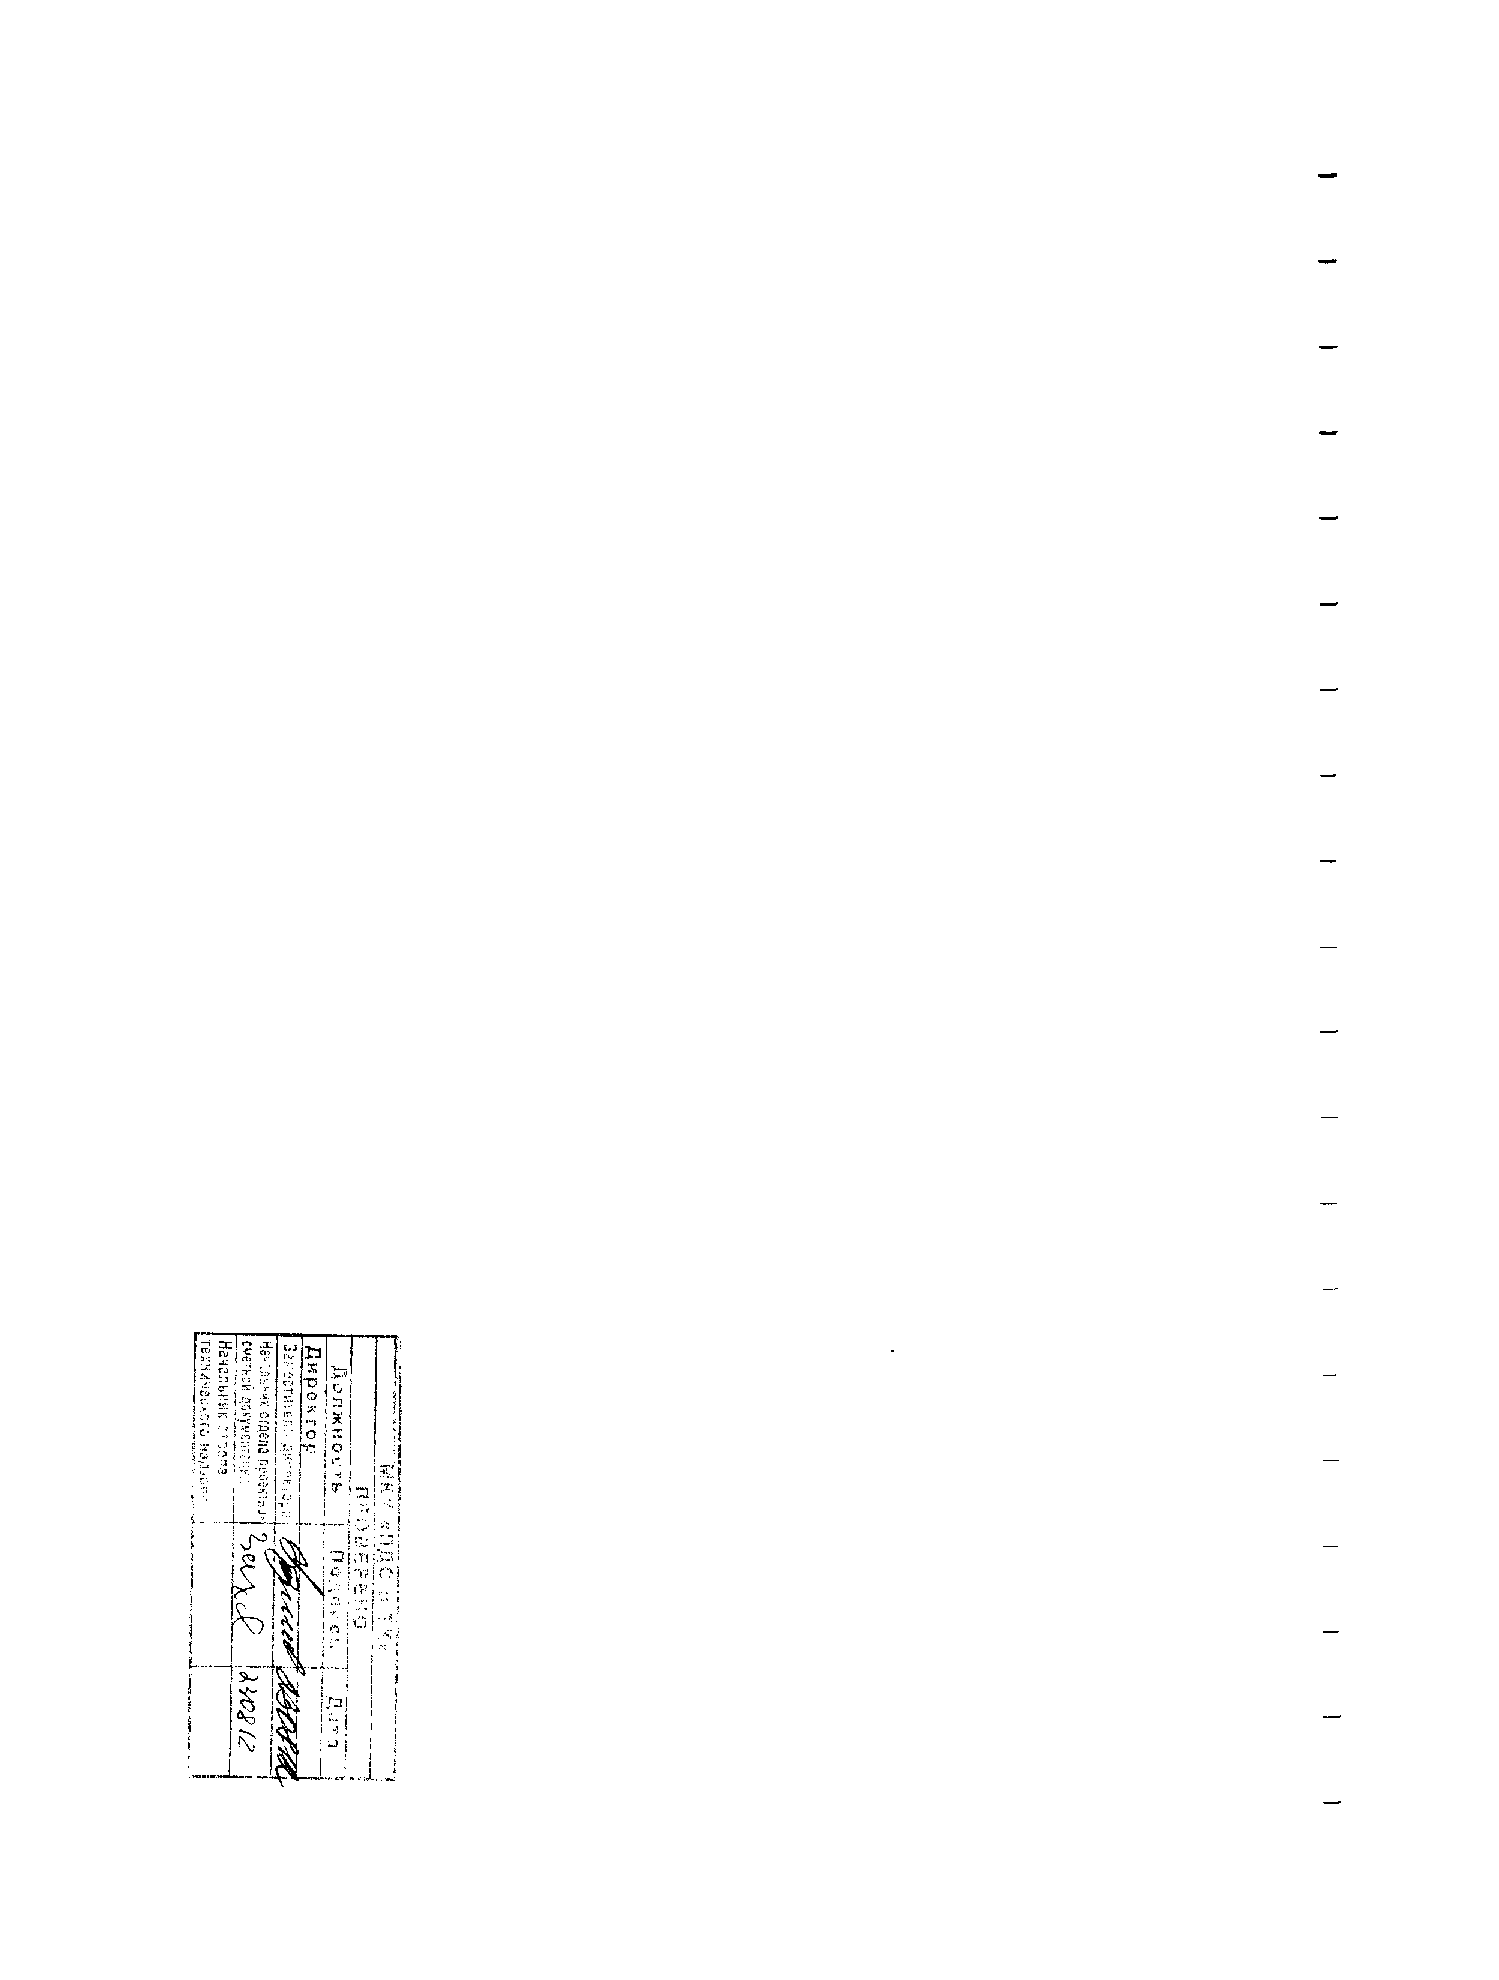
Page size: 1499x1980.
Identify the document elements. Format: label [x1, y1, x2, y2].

picture [150, 150, 1349, 1828]
